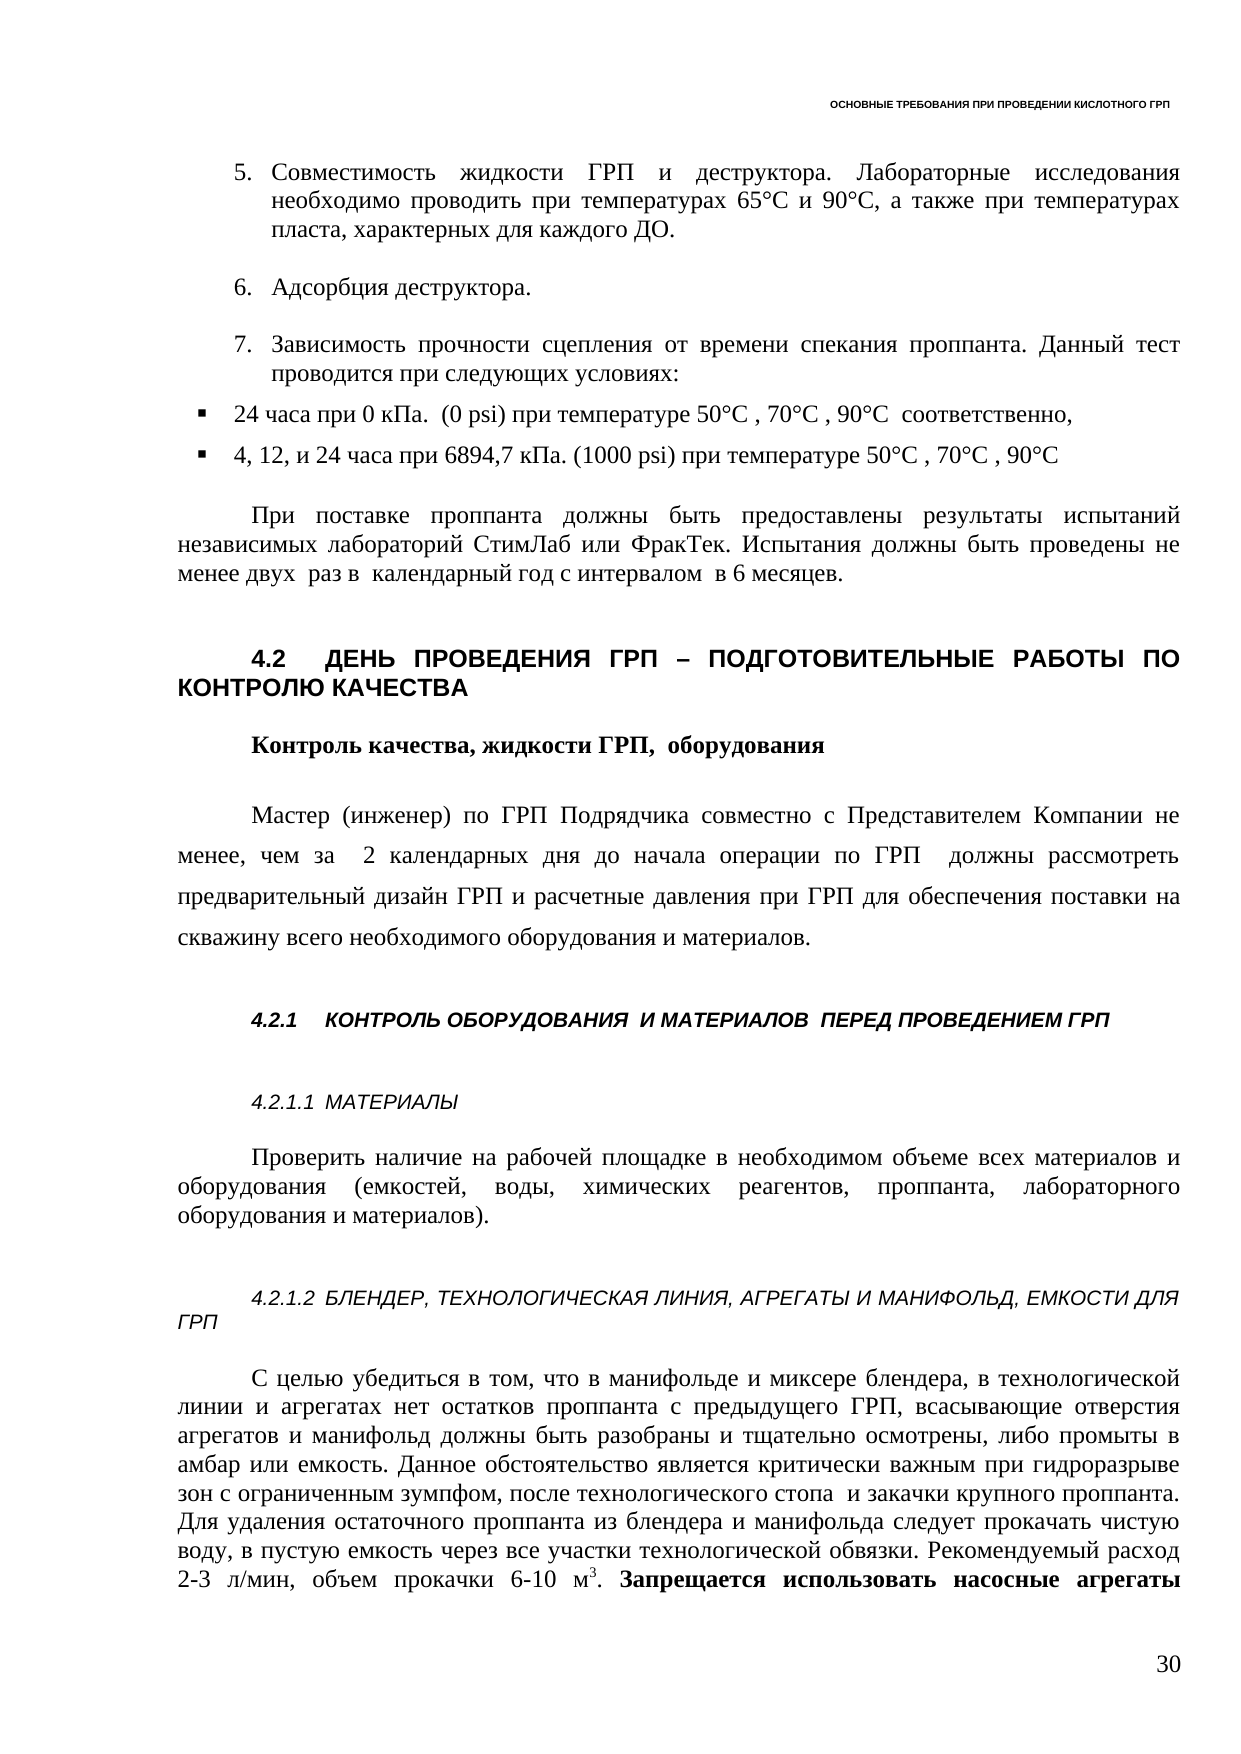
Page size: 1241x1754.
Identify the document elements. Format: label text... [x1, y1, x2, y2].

text Проверить наличие на рабочей площадке в необходимом объеме всех материалов и оборудования (емкостей, воды, химических реагентов, проппанта, лабораторного оборудования и материалов). [177, 1142, 1181, 1228]
list 4, 12, и 24 часа при 6894,7 кПа. (1000 psi) при температуре , , [196, 440, 1181, 469]
text 4.2.1.1 МАТЕРИАЛЫ [177, 1089, 1181, 1113]
list Адсорбция деструктора. [233, 272, 1181, 300]
text Контроль качества, жидкости ГРП, оборудования [177, 730, 1181, 759]
text Мастер (инженер) по ГРП Подрядчика совместно с Представителем Компании не менее, чем за 2 календарных дня до начала операции по ГРП должны рассмотреть предварительный дизайн ГРП и расчетные давления при ГРП для обеспечения поставки на скважину всего необходимого оборудования и материалов. [177, 788, 1181, 951]
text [177, 1363, 1181, 1593]
text 4.2.1 КОНТРОЛЬ ОБОРУДОВАНИЯ И МАТЕРИАЛОВ ПЕРЕД ПРОВЕДЕНИЕМ ГРП [177, 1008, 1181, 1032]
list Зависимость прочности сцепления от времени спекания проппанта. Данный тест проводится при следующих условиях: [233, 329, 1181, 387]
list 24 часа при 0 кПа. (0 psi) при температуре , , соответственно, [196, 399, 1181, 428]
text 4.2.1.2 БЛЕНДЕР, ТЕХНОЛОГИЧЕСКАЯ ЛИНИЯ, АГРЕГАТЫ И МАНИФОЛЬД, ЕМКОСТИ ДЛЯ ГРП [177, 1286, 1181, 1334]
text При поставке проппанта должны быть предоставлены результаты испытаний независимых лабораторий СтимЛаб или ФракТек. Испытания должны быть проведены не менее двух раз в календарный год с интервалом в 6 месяцев. [177, 500, 1181, 586]
list Совместимость жидкости ГРП и деструктора. Лабораторные исследования необходимо проводить при температурах и , а также при температурах пласта, характерных для каждого ДО. [233, 157, 1181, 243]
text 4.2 ДЕНЬ ПРОВЕДЕНИЯ ГРП – ПОДГОТОВИТЕЛЬНЫЕ РАБОТЫ ПО КОНТРОЛЮ КАЧЕСТВА [177, 644, 1181, 701]
